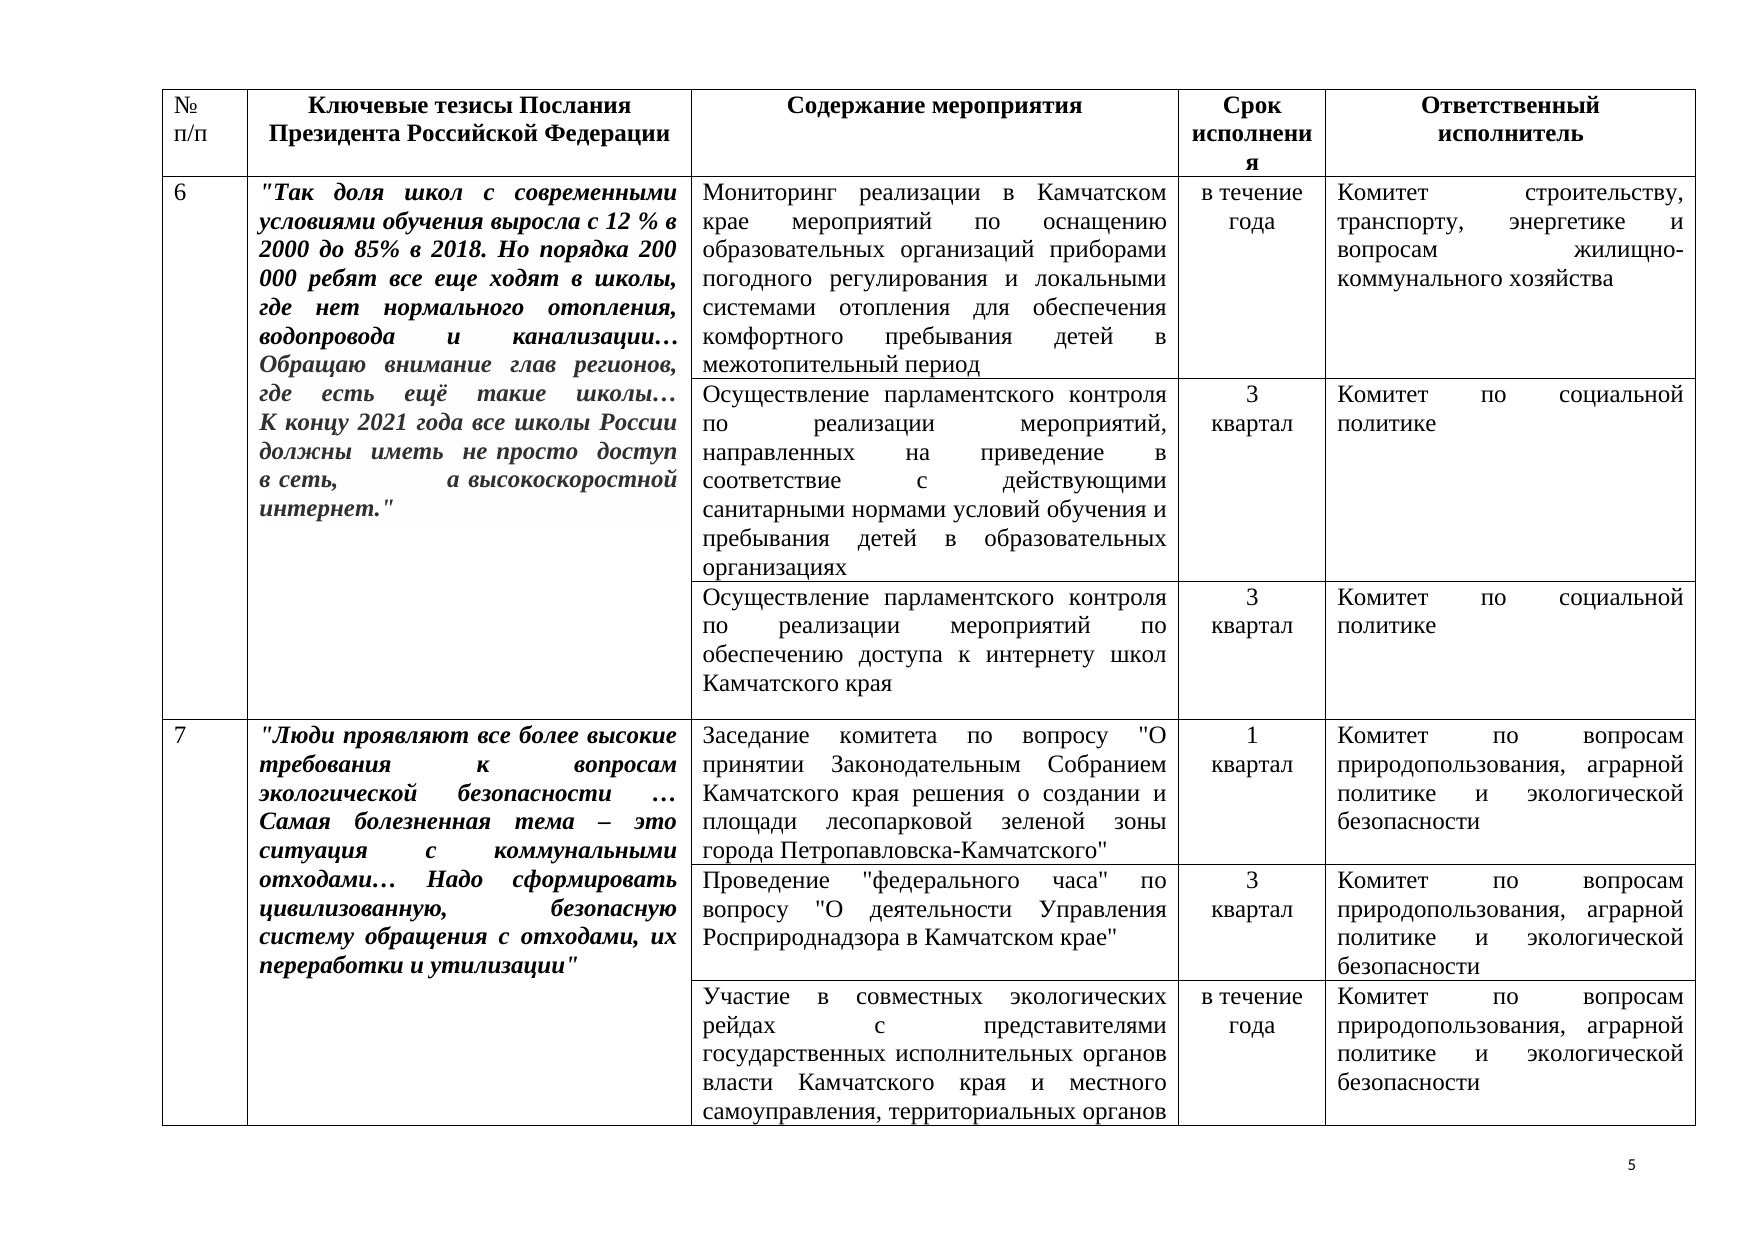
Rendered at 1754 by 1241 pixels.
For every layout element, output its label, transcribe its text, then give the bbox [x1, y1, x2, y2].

table_header Срок исполнения [1179, 90, 1325, 176]
table_cell Комитет по социальной политике [1326, 582, 1695, 719]
table_cell в течение года [1179, 177, 1325, 378]
table_cell Заседание комитета по вопросу "О принятии Законодательным Собранием Камчатского края решения о создании и площади лесопарковой зеленой зоны города Петропавловска-Камчатского" [692, 720, 1178, 864]
table_cell 3 квартал [1179, 379, 1325, 581]
table_cell в течение года [1179, 981, 1325, 1125]
table_cell Проведение "федерального часа" по вопросу "О деятельности Управления Росприроднадзора в Камчатском крае" [692, 865, 1178, 980]
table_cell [692, 981, 1178, 1125]
table_cell "Так доля школ с современными условиями обучения выросла с 12 % в 2000 до 85% в 2018. Но порядка 200 000 ребят все еще ходят в школы, где нет нормального отопления, водопровода и канализации… Обращаю внимание глав регионов, где есть ещё такие школы… К концу 2021 года все школы России должны иметь не просто доступ в сеть, а высокоскоростной интернет." [248, 177, 691, 719]
table_cell 3 квартал [1179, 865, 1325, 980]
table_cell Осуществление парламентского контроля по реализации мероприятий по обеспечению доступа к интернету школ Камчатского края [692, 582, 1178, 719]
table_cell 1 квартал [1179, 720, 1325, 864]
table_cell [1326, 981, 1695, 1125]
table_cell 7 [163, 720, 247, 1125]
table_cell "Люди проявляют все более высокие требования к вопросам экологической безопасности … Самая болезненная тема – это ситуация с коммунальными отходами… Надо сформировать цивилизованную, безопасную систему обращения с отходами, их переработки и утилизации" [248, 720, 691, 1125]
table_header № п/п [163, 90, 247, 176]
table_cell Комитет по вопросам природопользования, аграрной политике и экологической безопасности [1326, 865, 1695, 980]
table_cell 6 [163, 177, 247, 719]
table_cell Комитет строительству, транспорту, энергетике и вопросам жилищно-коммунального хозяйства [1326, 177, 1695, 378]
table_header Ответственный исполнитель [1326, 90, 1695, 176]
table_cell Мониторинг реализации в Камчатском крае мероприятий по оснащению образовательных организаций приборами погодного регулирования и локальными системами отопления для обеспечения комфортного пребывания детей в межотопительный период [692, 177, 1178, 378]
table_cell Комитет по вопросам природопользования, аграрной политике и экологической безопасности [1326, 720, 1695, 864]
table_header Ключевые тезисы Послания Президента Российской Федерации [248, 90, 691, 176]
table_cell Комитет по социальной политике [1326, 379, 1695, 581]
table_cell 3 квартал [1179, 582, 1325, 719]
table_cell Осуществление парламентского контроля по реализации мероприятий, направленных на приведение в соответствие с действующими санитарными нормами условий обучения и пребывания детей в образовательных организациях [692, 379, 1178, 581]
table_header Содержание мероприятия [692, 90, 1178, 176]
